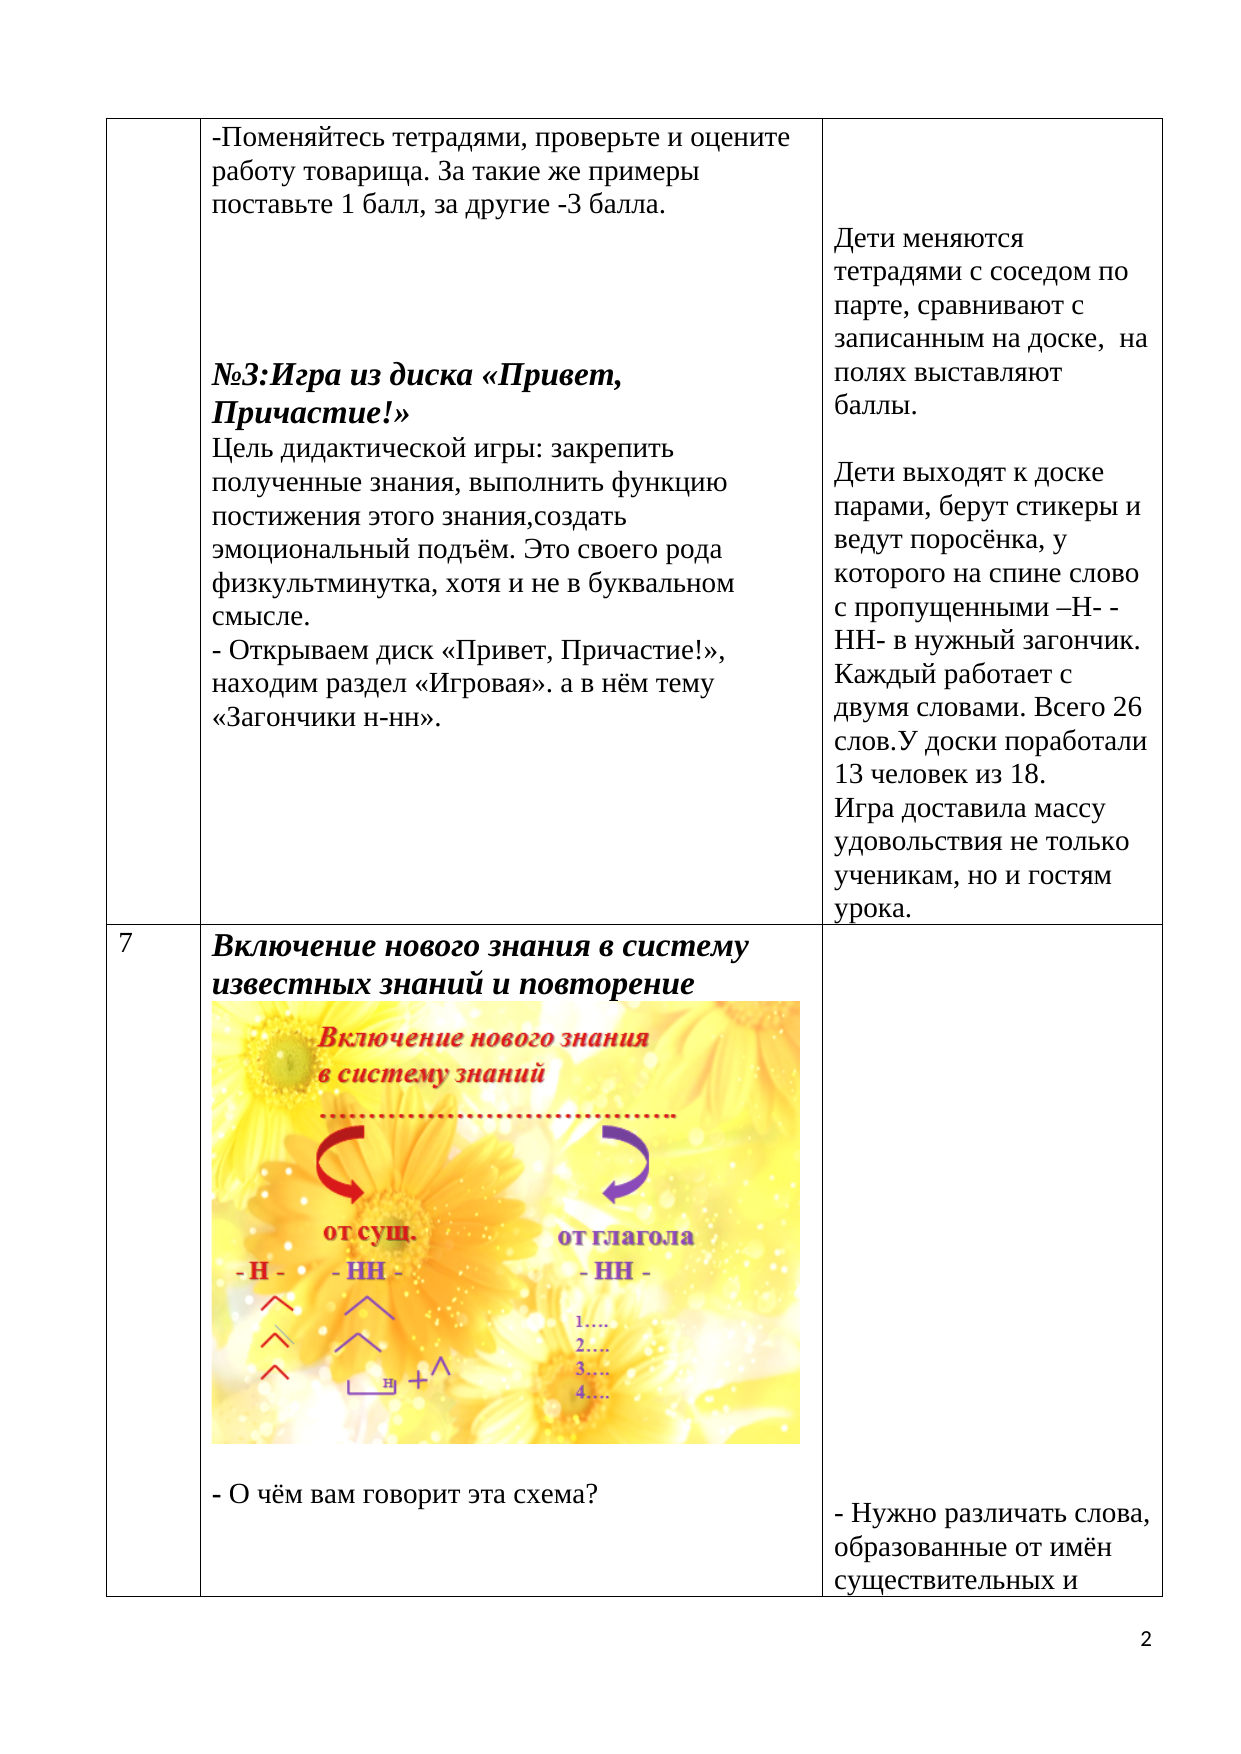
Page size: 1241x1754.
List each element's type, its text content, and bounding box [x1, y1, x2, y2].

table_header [823, 119, 1162, 924]
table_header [201, 119, 822, 924]
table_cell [201, 925, 822, 1596]
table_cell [823, 925, 1162, 1596]
table_cell 7 [107, 925, 200, 1596]
table_header 6 [107, 119, 200, 924]
